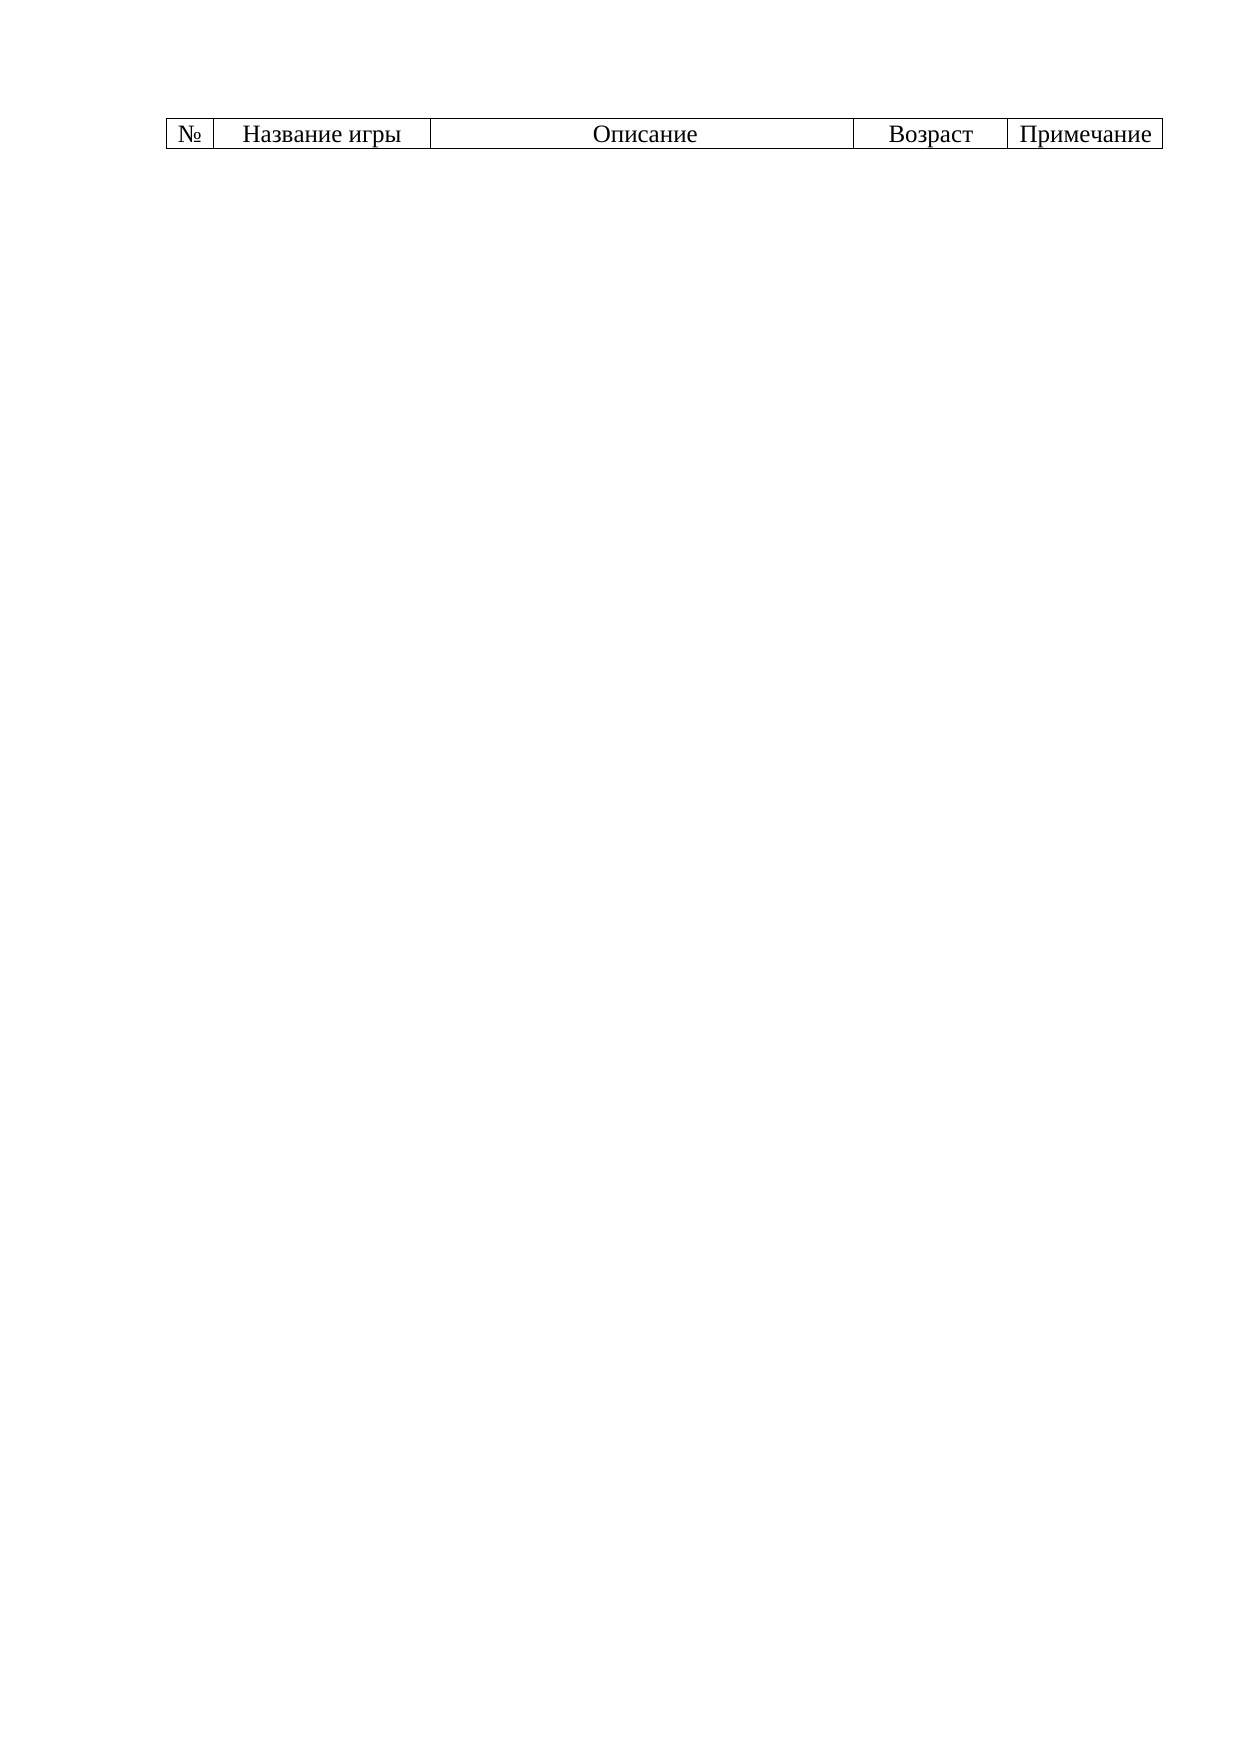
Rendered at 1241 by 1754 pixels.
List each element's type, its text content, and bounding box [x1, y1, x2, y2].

table_header № [167, 119, 213, 148]
table_header Примечание [1008, 119, 1162, 148]
table_header Название игры [214, 119, 430, 148]
table_header Возраст [854, 119, 1007, 148]
table_header Описание [431, 119, 853, 148]
